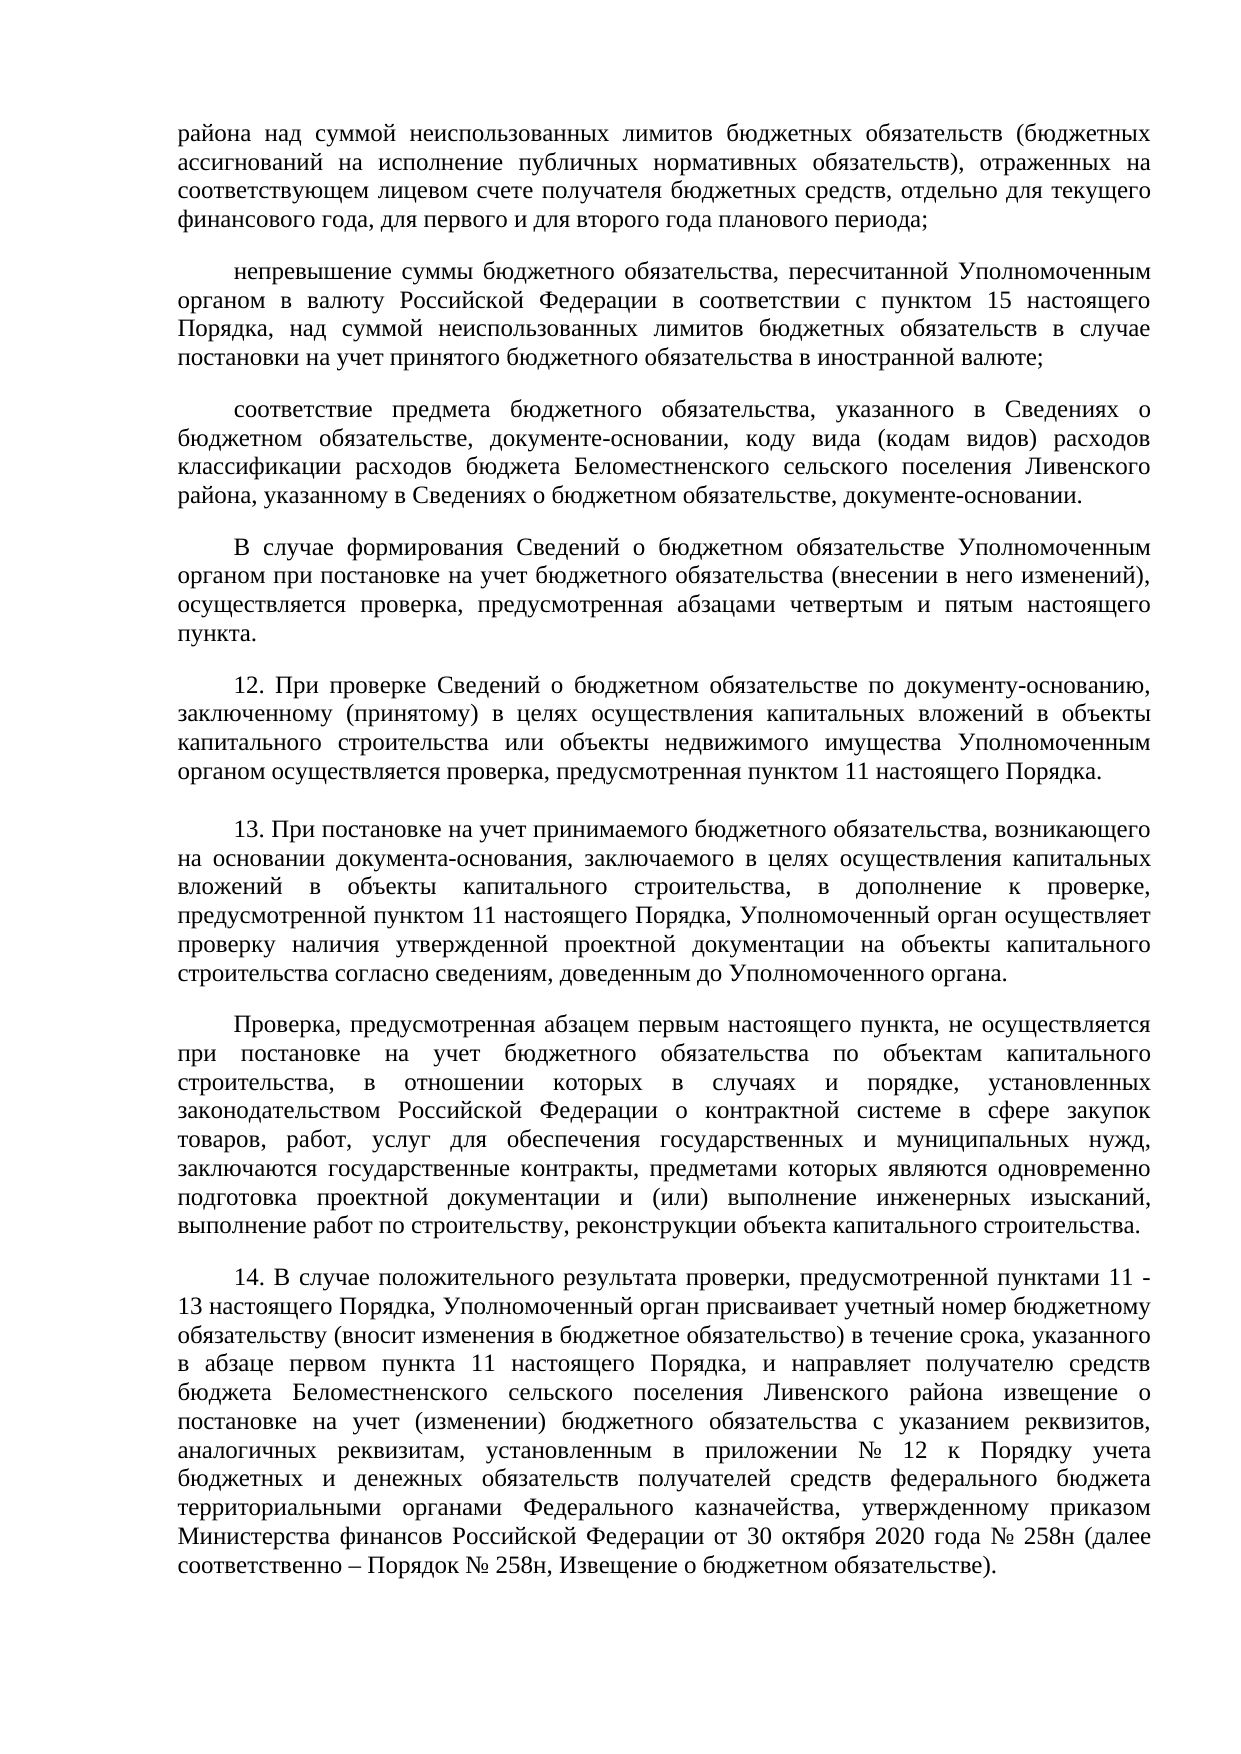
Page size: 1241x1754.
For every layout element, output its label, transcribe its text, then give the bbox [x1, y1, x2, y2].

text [177, 118, 1152, 233]
text Проверка, предусмотренная абзацем первым настоящего пункта, не осуществляется при постановке на учет бюджетного обязательства по объектам капитального строительства, в отношении которых в случаях и порядке, установленных законодательством Российской Федерации о контрактной системе в сфере закупок товаров, работ, услуг для обеспечения государственных и муниципальных нужд, заключаются государственные контракты, предметами которых являются одновременно подготовка проектной документации и (или) выполнение инженерных изысканий, выполнение работ по строительству, реконструкции объекта капитального строительства. [177, 1009, 1152, 1239]
text 12. При проверке Сведений о бюджетном обязательстве по документу-основанию, заключенному (принятому) в целях осуществления капитальных вложений в объекты капитального строительства или объекты недвижимого имущества Уполномоченным органом осуществляется проверка, предусмотренная пунктом 11 настоящего Порядка. [177, 670, 1152, 785]
text соответствие предмета бюджетного обязательства, указанного в Сведениях о бюджетном обязательстве, документе-основании, коду вида (кодам видов) расходов классификации расходов бюджета Беломестненского сельского поселения Ливенского района, указанному в Сведениях о бюджетном обязательстве, документе-основании. [177, 394, 1152, 509]
text 13. При постановке на учет принимаемого бюджетного обязательства, возникающего на основании документа-основания, заключаемого в целях осуществления капитальных вложений в объекты капитального строительства, в дополнение к проверке, предусмотренной пунктом 11 настоящего Порядка, Уполномоченный орган осуществляет проверку наличия утвержденной проектной документации на объекты капитального строительства согласно сведениям, доведенным до Уполномоченного органа. [177, 814, 1152, 986]
text 14. В случае положительного результата проверки, предусмотренной пунктами 11 - 13 настоящего Порядка, Уполномоченный орган присваивает учетный номер бюджетному обязательству (вносит изменения в бюджетное обязательство) в течение срока, указанного в абзаце первом пункта 11 настоящего Порядка, и направляет получателю средств бюджета Беломестненского сельского поселения Ливенского района извещение о постановке на учет (изменении) бюджетного обязательства с указанием реквизитов, аналогичных реквизитам, установленным в приложении № 12 к Порядку учета бюджетных и денежных обязательств получателей средств федерального бюджета территориальными органами Федерального казначейства, утвержденному приказом Министерства финансов Российской Федерации от 30 октября 2020 года № 258н (далее соответственно – Порядок № 258н, Извещение о бюджетном обязательстве). [177, 1262, 1152, 1578]
text непревышение суммы бюджетного обязательства, пересчитанной Уполномоченным органом в валюту Российской Федерации в соответствии с пунктом 15 настоящего Порядка, над суммой неиспользованных лимитов бюджетных обязательств в случае постановки на учет принятого бюджетного обязательства в иностранной валюте; [177, 256, 1152, 371]
text В случае формирования Сведений о бюджетном обязательстве Уполномоченным органом при постановке на учет бюджетного обязательства (внесении в него изменений), осуществляется проверка, предусмотренная абзацами четвертым и пятым настоящего пункта. [177, 532, 1152, 647]
